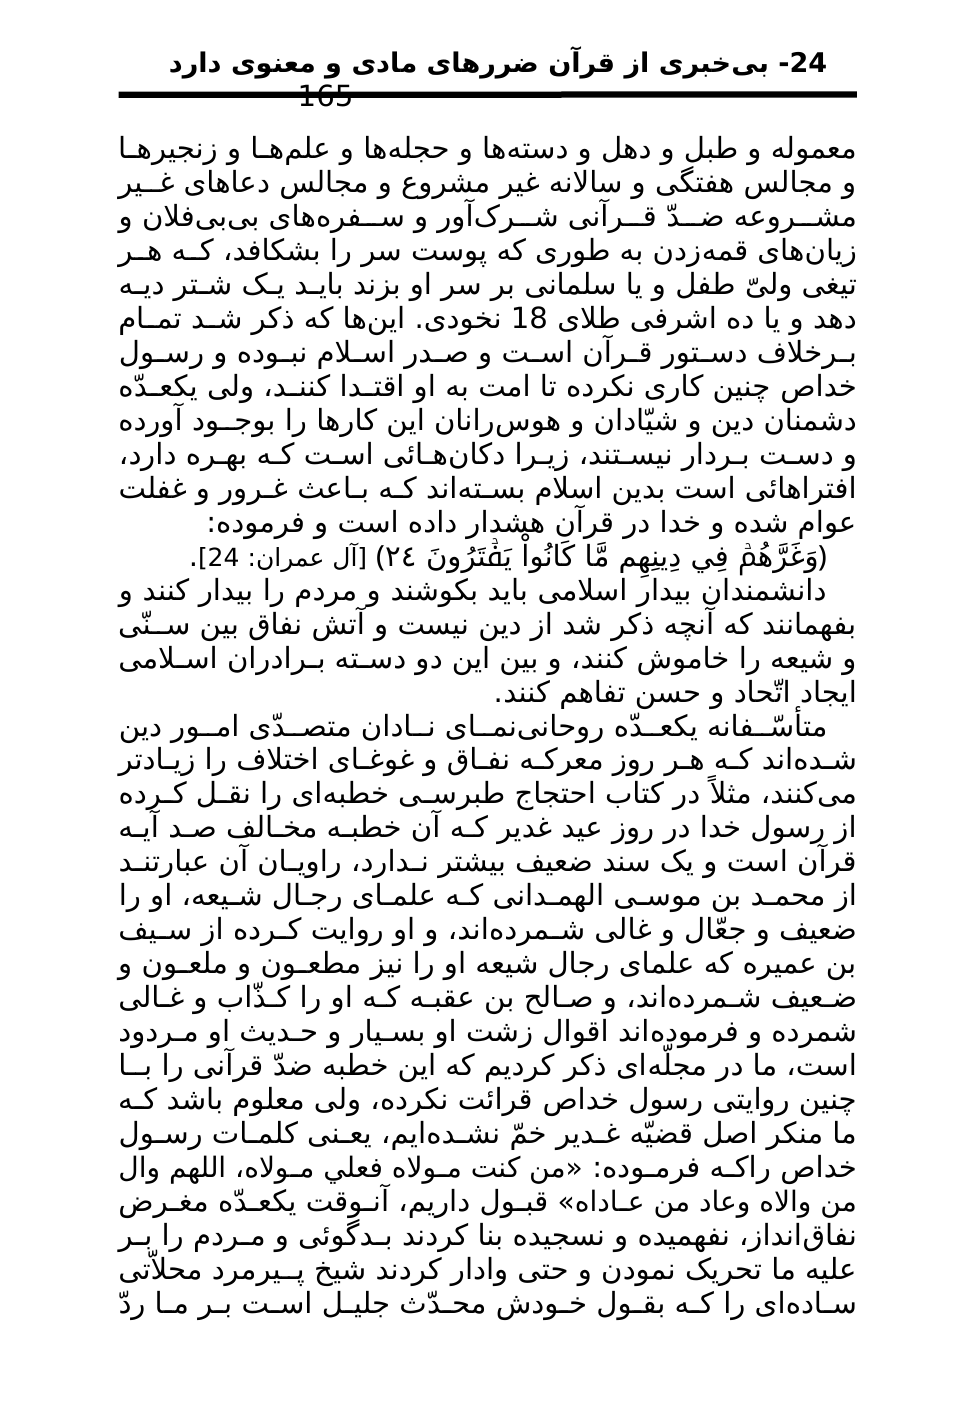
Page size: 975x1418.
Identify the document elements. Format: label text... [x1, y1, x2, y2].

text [118, 132, 857, 539]
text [118, 709, 857, 1320]
text ﴿وَغَرَّهُمۡ فِي دِينِهِم مَّا كَانُواْ يَفۡتَرُونَ ٢٤﴾ [آل عمران: 24]. [118, 539, 857, 573]
text دانشمندان بیدار اسلامی باید بکوشند و مردم را بیدار کنند و بفهمانند که آنچه ذکر شد از دین نیست و آتش نفاق بین سنّی و شیعه را خاموش کنند، و بین این دو دسته برادران اسلامی ایجاد اتّحاد و حسن تفاهم کنند. [118, 573, 857, 709]
